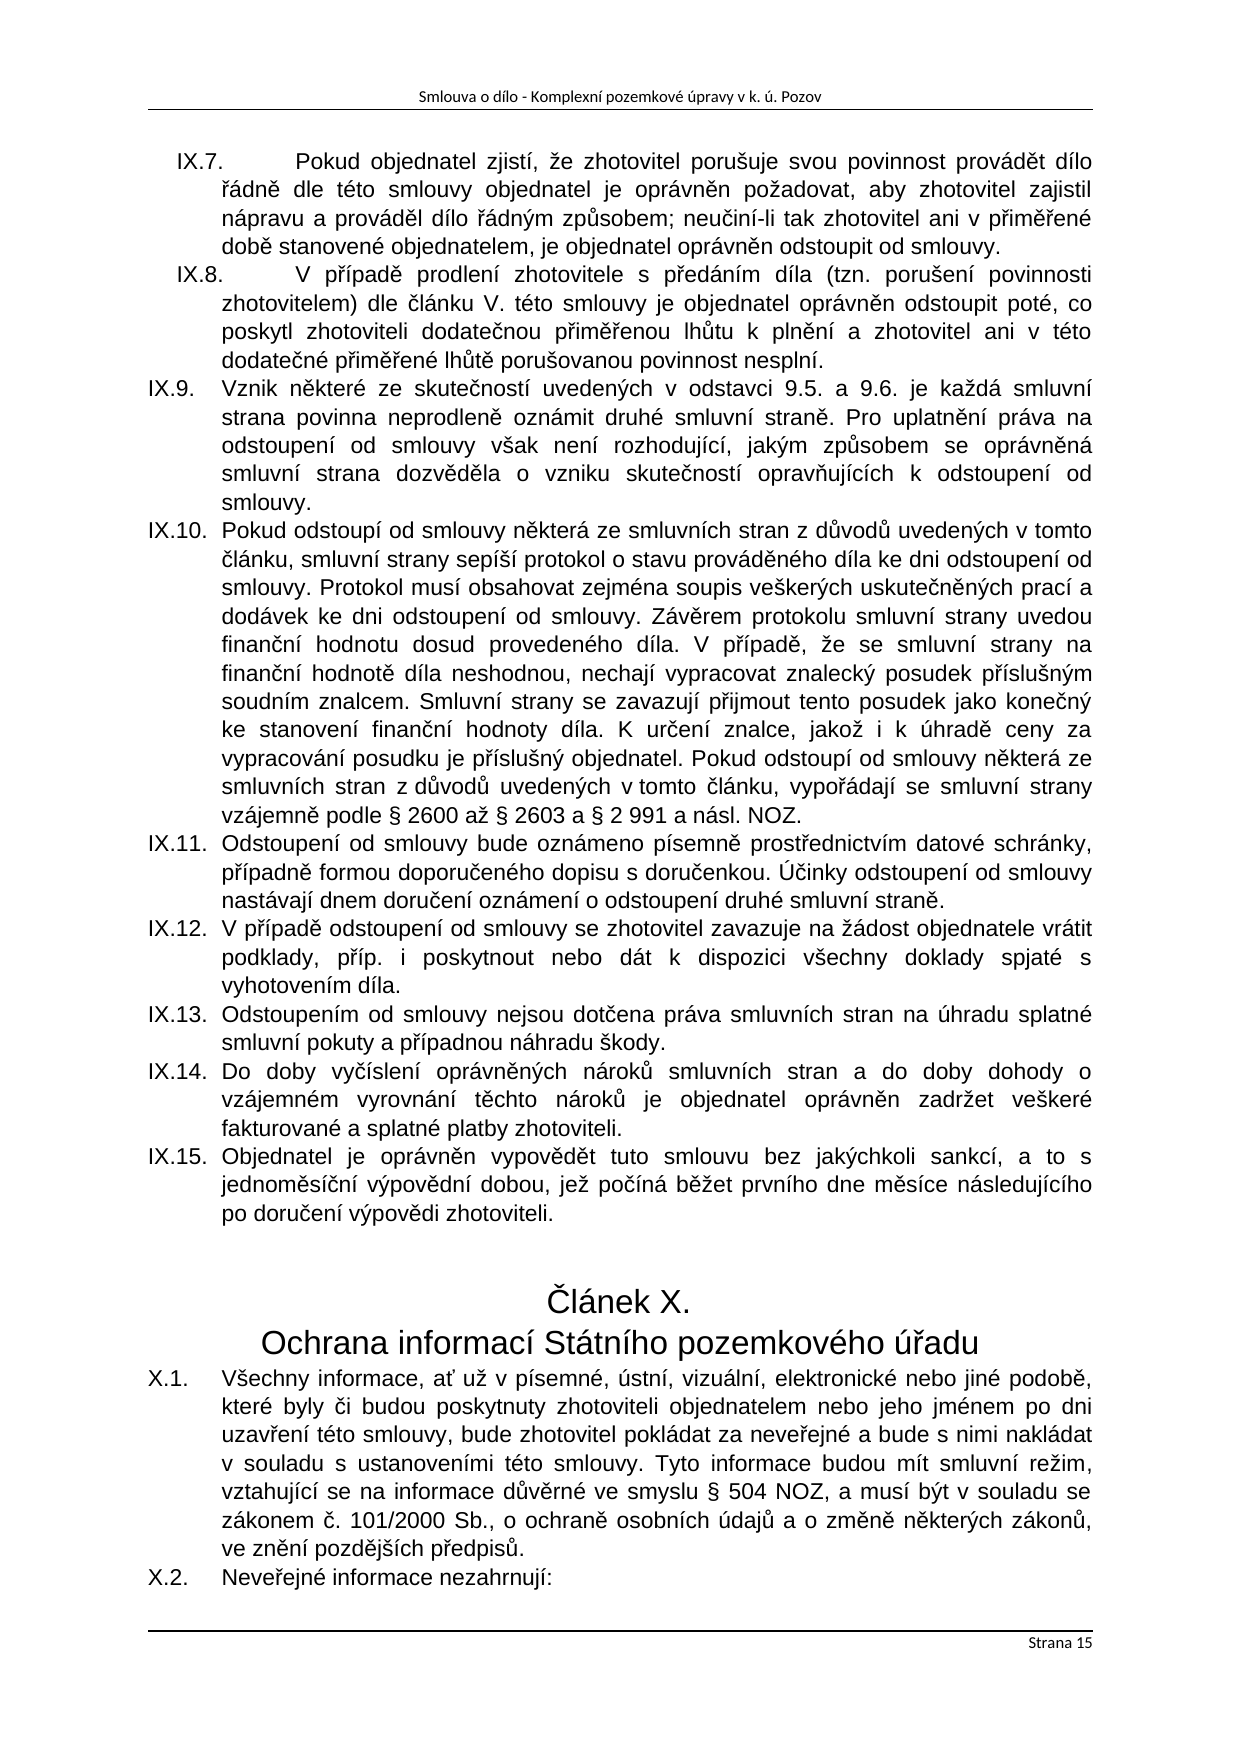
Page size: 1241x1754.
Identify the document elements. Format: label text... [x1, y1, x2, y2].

list Všechny informace, ať už v písemné, ústní, vizuální, elektronické nebo jiné podobě, které byly či budou poskytnuty zhotoviteli objednatelem nebo jeho jménem po dni uzavření této smlouvy, bude zhotovitel pokládat za neveřejné a bude s nimi nakládat v souladu s ustanoveními této smlouvy. Tyto informace budou mít smluvní režim, vztahující se na informace důvěrné ve smyslu § 504 NOZ, a musí být v souladu se zákonem č. 101/2000 Sb., o ochraně osobních údajů a o změně některých zákonů, ve znění pozdějších předpisů. [148, 1364, 1093, 1562]
list Pokud odstoupí od smlouvy některá ze smluvních stran z důvodů uvedených v tomto článku, smluvní strany sepíší protokol o stavu prováděného díla ke dni odstoupení od smlouvy. Protokol musí obsahovat zejména soupis veškerých uskutečněných prací a dodávek ke dni odstoupení od smlouvy. Závěrem protokolu smluvní strany uvedou finanční hodnotu dosud provedeného díla. V případě, že se smluvní strany na finanční hodnotě díla neshodnou, nechají vypracovat znalecký posudek příslušným soudním znalcem. Smluvní strany se zavazují přijmout tento posudek jako konečný ke stanovení finanční hodnoty díla. K určení znalce, jakož i k úhradě ceny za vypracování posudku je příslušný objednatel. Pokud odstoupí od smlouvy některá ze smluvních stran z důvodů uvedených v tomto článku, vypořádají se smluvní strany vzájemně podle § 2600 až § 2603 a § 2 991 a násl. NOZ. [148, 517, 1093, 828]
list Odstoupení od smlouvy bude oznámeno písemně prostřednictvím datové schránky, případně formou doporučeného dopisu s doručenkou. Účinky odstoupení od smlouvy nastávají dnem doručení oznámení o odstoupení druhé smluvní straně. [148, 830, 1093, 913]
list V případě odstoupení od smlouvy se zhotovitel zavazuje na žádost objednatele vrátit podklady, příp. i poskytnout nebo dát k dispozici všechny doklady spjaté s vyhotovením díla. [148, 915, 1093, 999]
list Do doby vyčíslení oprávněných nároků smluvních stran a do doby dohody o vzájemném vyrovnání těchto nároků je objednatel oprávněn zadržet veškeré fakturované a splatné platby zhotoviteli. [148, 1058, 1093, 1141]
list Odstoupením od smlouvy nejsou dotčena práva smluvních stran na úhradu splatné smluvní pokuty a případnou náhradu škody. [148, 1001, 1093, 1056]
list Objednatel je oprávněn vypovědět tuto smlouvu bez jakýchkoli sankcí, a to s jednoměsíční výpovědní dobou, jež počíná běžet prvního dne měsíce následujícího po doručení výpovědi zhotoviteli. [148, 1143, 1093, 1226]
list V případě prodlení zhotovitele s předáním díla (tzn. porušení povinnosti zhotovitelem) dle článku V. této smlouvy je objednatel oprávněn odstoupit poté, co poskytl zhotoviteli dodatečnou přiměřenou lhůtu k plnění a zhotovitel ani v této dodatečné přiměřené lhůtě porušovanou povinnost nesplní. [176, 261, 1093, 373]
list Neveřejné informace nezahrnují: [148, 1564, 1093, 1590]
list Pokud objednatel zjistí, že zhotovitel porušuje svou povinnost provádět dílo řádně dle této smlouvy objednatel je oprávněn požadovat, aby zhotovitel zajistil nápravu a prováděl dílo řádným způsobem; neučiní-li tak zhotovitel ani v přiměřené době stanovené objednatelem, je objednatel oprávněn odstoupit od smlouvy. [176, 148, 1093, 259]
subtitle Ochrana informací Státního pozemkového úřadu [148, 1282, 1093, 1362]
list Vznik některé ze skutečností uvedených v odstavci 9.5. a 9.6. je každá smluvní strana povinna neprodleně oznámit druhé smluvní straně. Pro uplatnění práva na odstoupení od smlouvy však není rozhodující, jakým způsobem se oprávněná smluvní strana dozvěděla o vzniku skutečností opravňujících k odstoupení od smlouvy. [148, 375, 1093, 515]
